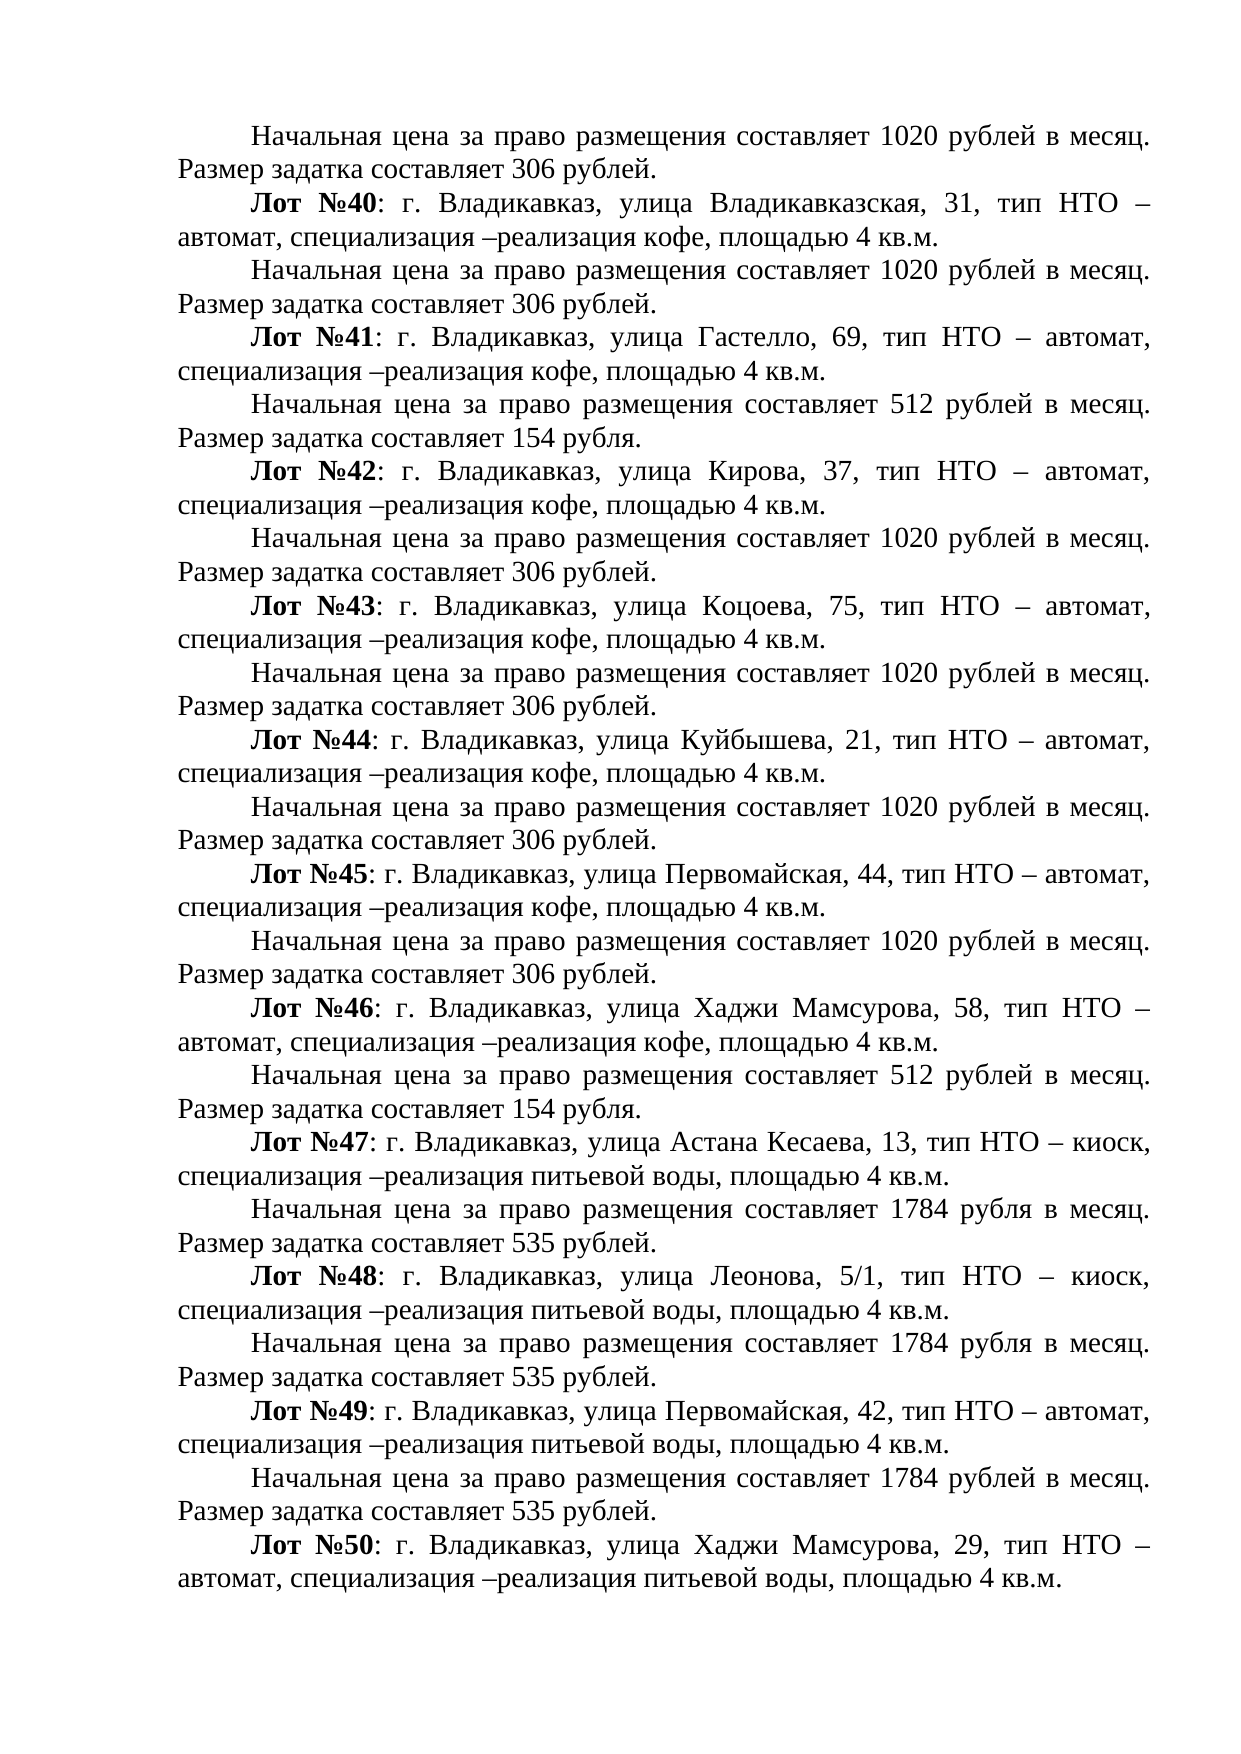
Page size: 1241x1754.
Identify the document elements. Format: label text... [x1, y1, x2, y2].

text Начальная цена за право размещения составляет 1020 рублей в месяц. Размер задатка составляет 306 рублей. [177, 923, 1152, 990]
text Начальная цена за право размещения составляет 1784 рубля в месяц. Размер задатка составляет 535 рублей. [177, 1326, 1152, 1393]
text Начальная цена за право размещения составляет 1784 рубля в месяц. Размер задатка составляет 535 рублей. [177, 1191, 1152, 1258]
text Лот №42: г. Владикавказ, улица Кирова, 37, тип НТО – автомат, специализация –реализация кофе, площадью 4 кв.м. [177, 453, 1152, 521]
text Начальная цена за право размещения составляет 512 рублей в месяц. Размер задатка составляет 154 рубля. [177, 386, 1152, 453]
text Лот №44: г. Владикавказ, улица Куйбышева, 21, тип НТО – автомат, специализация –реализация кофе, площадью 4 кв.м. [177, 722, 1152, 789]
text Лот №41: г. Владикавказ, улица Гастелло, 69, тип НТО – автомат, специализация –реализация кофе, площадью 4 кв.м. [177, 319, 1152, 386]
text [177, 118, 1152, 185]
text Начальная цена за право размещения составляет 1020 рублей в месяц. Размер задатка составляет 306 рублей. [177, 655, 1152, 722]
text Начальная цена за право размещения составляет 1020 рублей в месяц. Размер задатка составляет 306 рублей. [177, 789, 1152, 856]
text Лот №50: г. Владикавказ, улица Хаджи Мамсурова, 29, тип НТО – автомат, специализация –реализация питьевой воды, площадью 4 кв.м. [177, 1527, 1152, 1594]
text Лот №48: г. Владикавказ, улица Леонова, 5/1, тип НТО – киоск, специализация –реализация питьевой воды, площадью 4 кв.м. [177, 1258, 1152, 1326]
text Лот №49: г. Владикавказ, улица Первомайская, 42, тип НТО – автомат, специализация –реализация питьевой воды, площадью 4 кв.м. [177, 1393, 1152, 1460]
text Лот №40: г. Владикавказ, улица Владикавказская, 31, тип НТО – автомат, специализация –реализация кофе, площадью 4 кв.м. [177, 185, 1152, 252]
text Лот №43: г. Владикавказ, улица Коцоева, 75, тип НТО – автомат, специализация –реализация кофе, площадью 4 кв.м. [177, 588, 1152, 655]
text Лот №47: г. Владикавказ, улица Астана Кесаева, 13, тип НТО – киоск, специализация –реализация питьевой воды, площадью 4 кв.м. [177, 1124, 1152, 1191]
text Начальная цена за право размещения составляет 1020 рублей в месяц. Размер задатка составляет 306 рублей. [177, 252, 1152, 319]
text Лот №45: г. Владикавказ, улица Первомайская, 44, тип НТО – автомат, специализация –реализация кофе, площадью 4 кв.м. [177, 856, 1152, 923]
text Начальная цена за право размещения составляет 1020 рублей в месяц. Размер задатка составляет 306 рублей. [177, 521, 1152, 588]
text Начальная цена за право размещения составляет 512 рублей в месяц. Размер задатка составляет 154 рубля. [177, 1057, 1152, 1124]
text Начальная цена за право размещения составляет 1784 рублей в месяц. Размер задатка составляет 535 рублей. [177, 1460, 1152, 1527]
text Лот №46: г. Владикавказ, улица Хаджи Мамсурова, 58, тип НТО – автомат, специализация –реализация кофе, площадью 4 кв.м. [177, 990, 1152, 1057]
